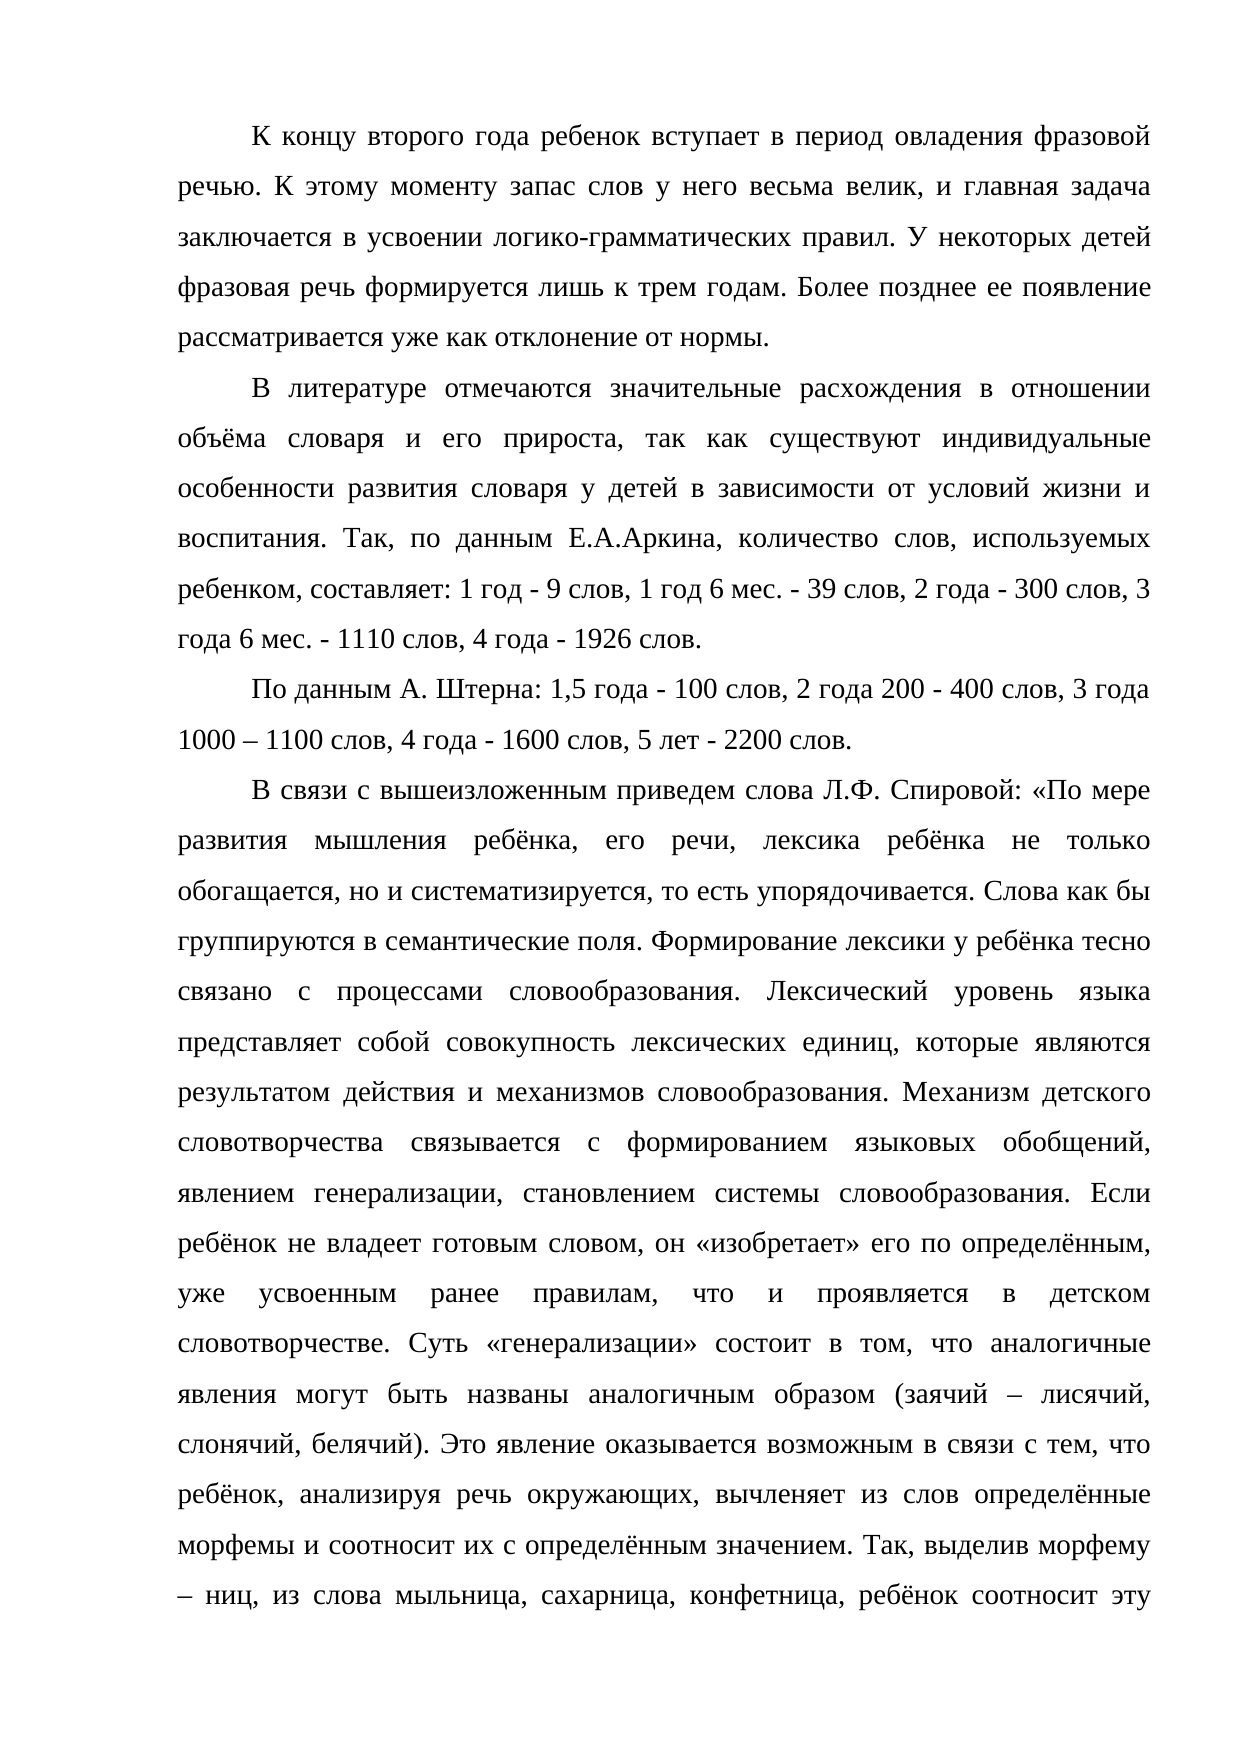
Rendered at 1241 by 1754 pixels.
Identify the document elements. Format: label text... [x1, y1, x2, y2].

text К концу второго года ребенок вступает в период овладения фразовой речью. К этому моменту запас слов у него весьма велик, и главная задача заключается в усвоении логико-грамматических правил. У некоторых детей фразовая речь формируется лишь к трем годам. Более позднее ее появление рассматривается уже как отклонение от нормы. [177, 118, 1152, 353]
text По данным А. Штерна: 1,5 года - 100 слов, 2 года 200 - 400 слов, 3 года 1000 – 1100 слов, 4 года - 1600 слов, 5 лет - 2200 слов. [177, 672, 1152, 755]
text В литературе отмечаются значительные расхождения в отношении объёма словаря и его прироста, так как существуют индивидуальные особенности развития словаря у детей в зависимости от условий жизни и воспитания. Так, по данным Е.А.Аркина, количество слов, используемых ребенком, составляет: 1 год - 9 слов, 1 год 6 мес. - 39 слов, 2 года - 300 слов, 3 года 6 мес. - 1110 слов, 4 года - 1926 слов. [177, 370, 1152, 655]
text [177, 772, 1152, 1611]
